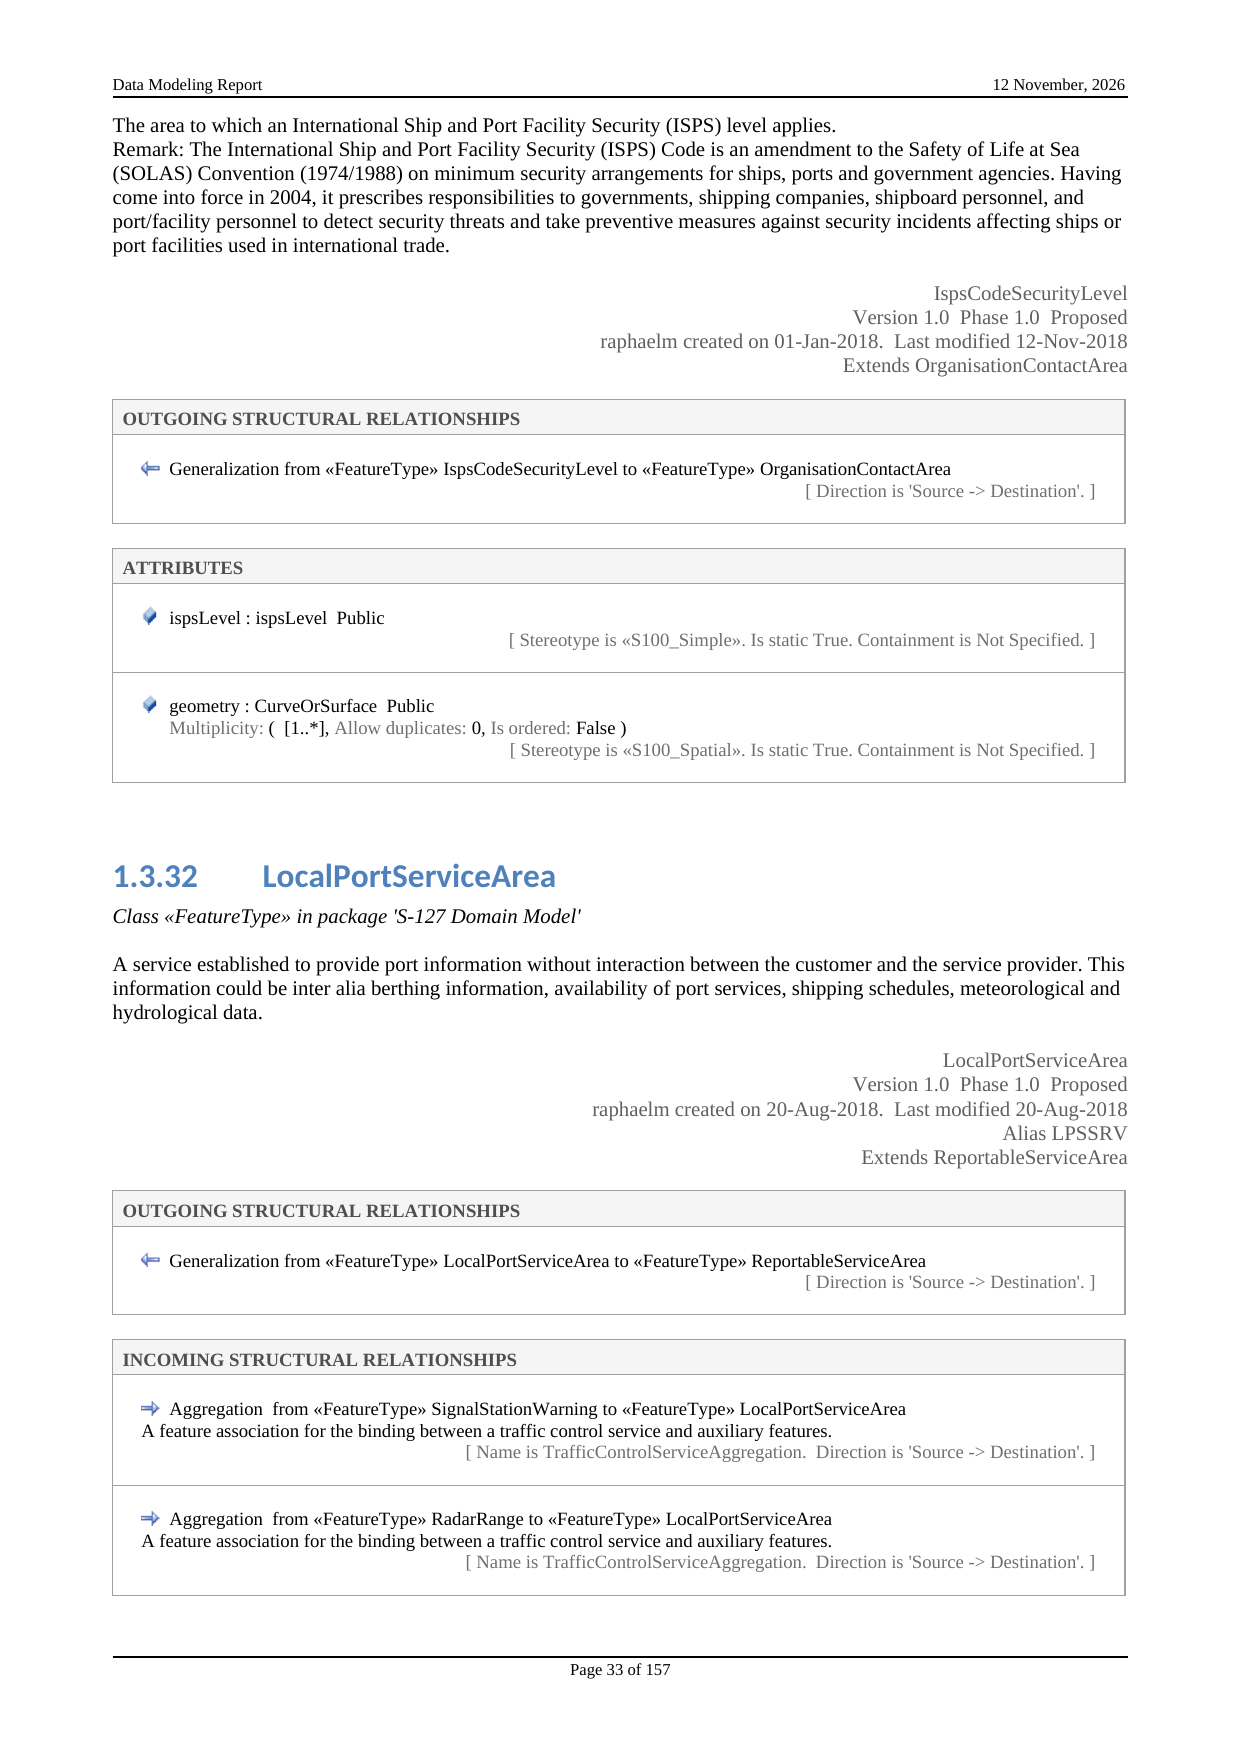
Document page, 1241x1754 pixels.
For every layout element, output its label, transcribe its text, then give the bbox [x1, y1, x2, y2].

text LocalPortServiceArea [112, 1048, 1128, 1072]
table_cell Generalization from «FeatureType» LocalPortServiceArea to «FeatureType» ReportableServiceArea [ Direction is 'Source -> Destination'. ] [113, 1227, 1124, 1314]
text The area to which an International Ship and Port Facility Security (ISPS) level applies. [112, 112, 1128, 137]
picture [141, 456, 160, 476]
table_header INCOMING STRUCTURAL RELATIONSHIPS [113, 1340, 1124, 1374]
text Extends ReportableServiceArea [112, 1144, 1128, 1169]
text Alias LPSSRV [112, 1121, 1128, 1144]
text raphaelm created on 20-Aug-2018. Last modified 20-Aug-2018 [112, 1096, 1128, 1121]
table_cell Aggregation from «FeatureType» RadarRange to «FeatureType» LocalPortServiceArea A feature association for the binding between a traffic control service and auxiliary features. [ Name is TrafficControlServiceAggregation. Direction is 'Source -> Destination'. ] [113, 1486, 1124, 1594]
picture [141, 1507, 160, 1526]
table_header OUTGOING STRUCTURAL RELATIONSHIPS [113, 400, 1124, 434]
table_cell Aggregation from «FeatureType» SignalStationWarning to «FeatureType» LocalPortServiceArea A feature association for the binding between a traffic control service and auxiliary features. [ Name is TrafficControlServiceAggregation. Direction is 'Source -> Destination'. ] [113, 1375, 1124, 1484]
picture [141, 1248, 160, 1267]
text Extends OrganisationContactArea [112, 353, 1128, 377]
text A service established to provide port information without interaction between the customer and the service provider. This information could be inter alia berthing information, availability of port services, shipping schedules, meteorological and hydrological data. [112, 952, 1128, 1024]
picture [141, 694, 160, 713]
table_cell Generalization from «FeatureType» IspsCodeSecurityLevel to «FeatureType» OrganisationContactArea [ Direction is 'Source -> Destination'. ] [113, 435, 1124, 523]
picture [141, 605, 160, 625]
table_header ATTRIBUTES [113, 549, 1124, 583]
text raphaelm created on 01-Jan-2018. Last modified 12-Nov-2018 [112, 329, 1128, 353]
table_cell ispsLevel : ispsLevel Public [ Stereotype is «S100_Simple». Is static True. Containment is Not Specified. ] [113, 584, 1124, 672]
picture [141, 1397, 160, 1416]
text IspsCodeSecurityLevel [112, 281, 1128, 305]
text Remark: The International Ship and Port Facility Security (ISPS) Code is an amendment to the Safety of Life at Sea (SOLAS) Convention (1974/1988) on minimum security arrangements for ships, ports and government agencies. Having come into force in 2004, it prescribes responsibilities to governments, shipping companies, shipboard personnel, and port/facility personnel to detect security threats and take preventive measures against security incidents affecting ships or port facilities used in international trade. [112, 137, 1128, 257]
text Class «FeatureType» in package 'S-127 Domain Model' [112, 904, 1128, 928]
table_header OUTGOING STRUCTURAL RELATIONSHIPS [113, 1191, 1124, 1226]
subtitle LocalPortServiceArea [112, 855, 1128, 896]
text Version 1.0 Phase 1.0 Proposed [112, 1072, 1128, 1096]
table_cell geometry : CurveOrSurface Public Multiplicity: ( [1..*], Allow duplicates: 0, Is ordered: False ) [ Stereotype is «S100_Spatial». Is static True. Containment is Not Specified. ] [113, 673, 1124, 782]
text Version 1.0 Phase 1.0 Proposed [112, 305, 1128, 329]
